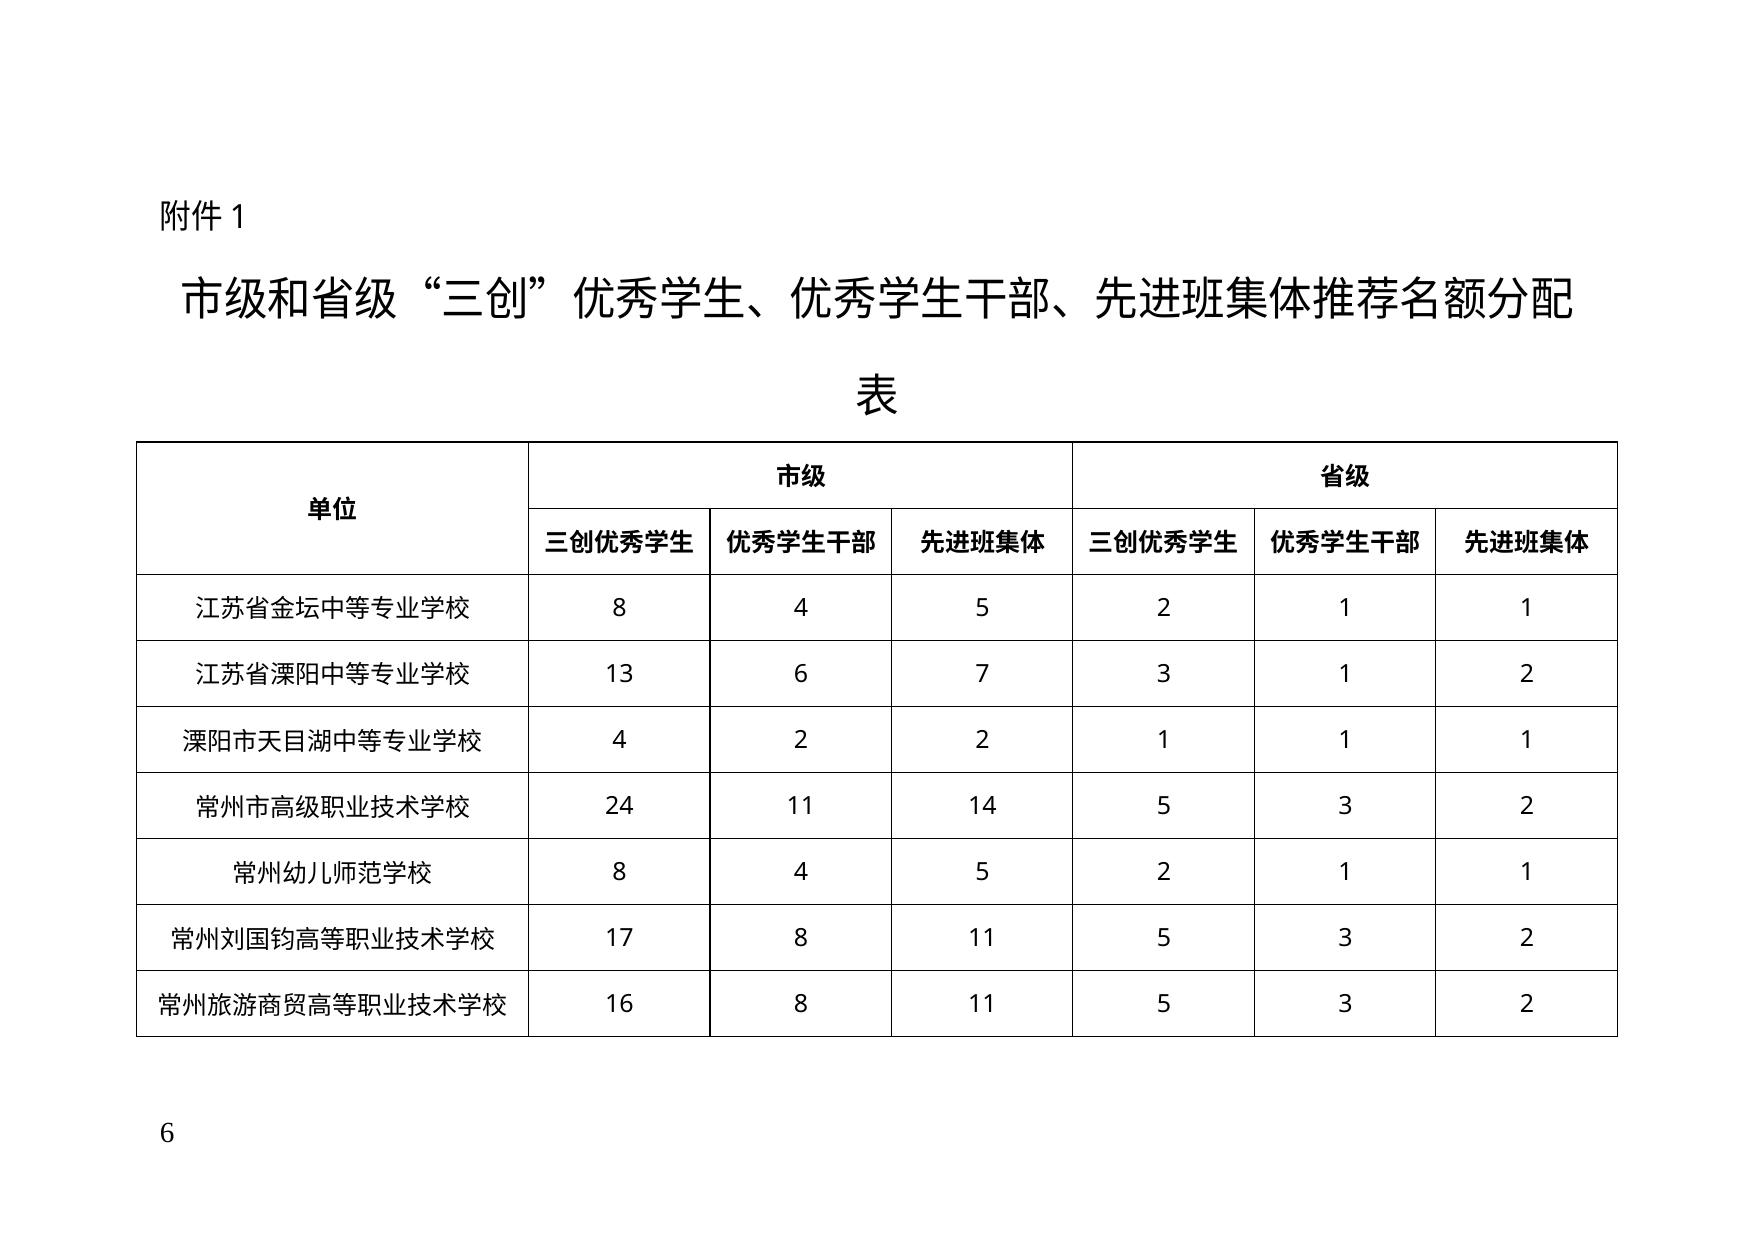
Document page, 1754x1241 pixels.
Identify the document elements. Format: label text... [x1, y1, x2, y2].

table_cell 2 [892, 707, 1072, 772]
table_cell 4 [529, 707, 709, 772]
table_cell 4 [711, 839, 891, 904]
table_cell 8 [711, 905, 891, 970]
table_cell 2 [1073, 839, 1254, 904]
table_cell 优秀学生干部 [1255, 509, 1435, 573]
table_cell 1 [1436, 707, 1617, 772]
table_cell 14 [892, 773, 1072, 838]
table_cell 1 [1255, 575, 1435, 639]
table_cell 8 [529, 575, 709, 639]
table_cell 江苏省金坛中等专业学校 [137, 575, 528, 639]
table_cell 6 [711, 641, 891, 706]
table_cell 三创优秀学生 [1073, 509, 1254, 573]
table_cell 2 [1436, 641, 1617, 706]
table_cell 8 [529, 839, 709, 904]
table_cell 11 [892, 971, 1072, 1036]
table_cell 2 [1436, 773, 1617, 838]
table_cell 16 [529, 971, 709, 1036]
table_cell 2 [711, 707, 891, 772]
table_cell 1 [1073, 707, 1254, 772]
table_cell 3 [1073, 641, 1254, 706]
table_cell 1 [1255, 707, 1435, 772]
table_cell 8 [711, 971, 891, 1036]
table_cell 常州市高级职业技术学校 [137, 773, 528, 838]
table_cell 2 [1436, 905, 1617, 970]
table_cell 17 [529, 905, 709, 970]
table_cell 11 [892, 905, 1072, 970]
table_cell 24 [529, 773, 709, 838]
table_cell 先进班集体 [1436, 509, 1617, 573]
table_cell 优秀学生干部 [711, 509, 891, 573]
table_cell 三创优秀学生 [529, 509, 709, 573]
table_cell 常州旅游商贸高等职业技术学校 [137, 971, 528, 1036]
table_cell 5 [1073, 905, 1254, 970]
table_cell 13 [529, 641, 709, 706]
text 市级和省级“三创”优秀学生、优秀学生干部、先进班集体推荐名额分配表 [159, 246, 1594, 441]
table_cell 1 [1255, 641, 1435, 706]
table_cell 3 [1255, 971, 1435, 1036]
table_cell 5 [1073, 971, 1254, 1036]
table_header 省级 [1073, 443, 1617, 507]
table_cell 3 [1255, 773, 1435, 838]
table_cell 5 [892, 575, 1072, 639]
table_header 市级 [529, 443, 1072, 507]
table_cell 2 [1436, 971, 1617, 1036]
table_cell 1 [1436, 839, 1617, 904]
table_cell 4 [711, 575, 891, 639]
table_cell 江苏省溧阳中等专业学校 [137, 641, 528, 706]
table_cell 11 [711, 773, 891, 838]
table_cell 2 [1073, 575, 1254, 639]
table_cell 5 [1073, 773, 1254, 838]
table_cell 常州幼儿师范学校 [137, 839, 528, 904]
table_cell 常州刘国钧高等职业技术学校 [137, 905, 528, 970]
table_cell 1 [1255, 839, 1435, 904]
table_cell 1 [1436, 575, 1617, 639]
table_header 单位 [137, 443, 528, 573]
table_cell 7 [892, 641, 1072, 706]
text 附件1 [159, 181, 1594, 246]
table_cell 先进班集体 [892, 509, 1072, 573]
table_cell 3 [1255, 905, 1435, 970]
table_cell 5 [892, 839, 1072, 904]
table_cell 溧阳市天目湖中等专业学校 [137, 707, 528, 772]
